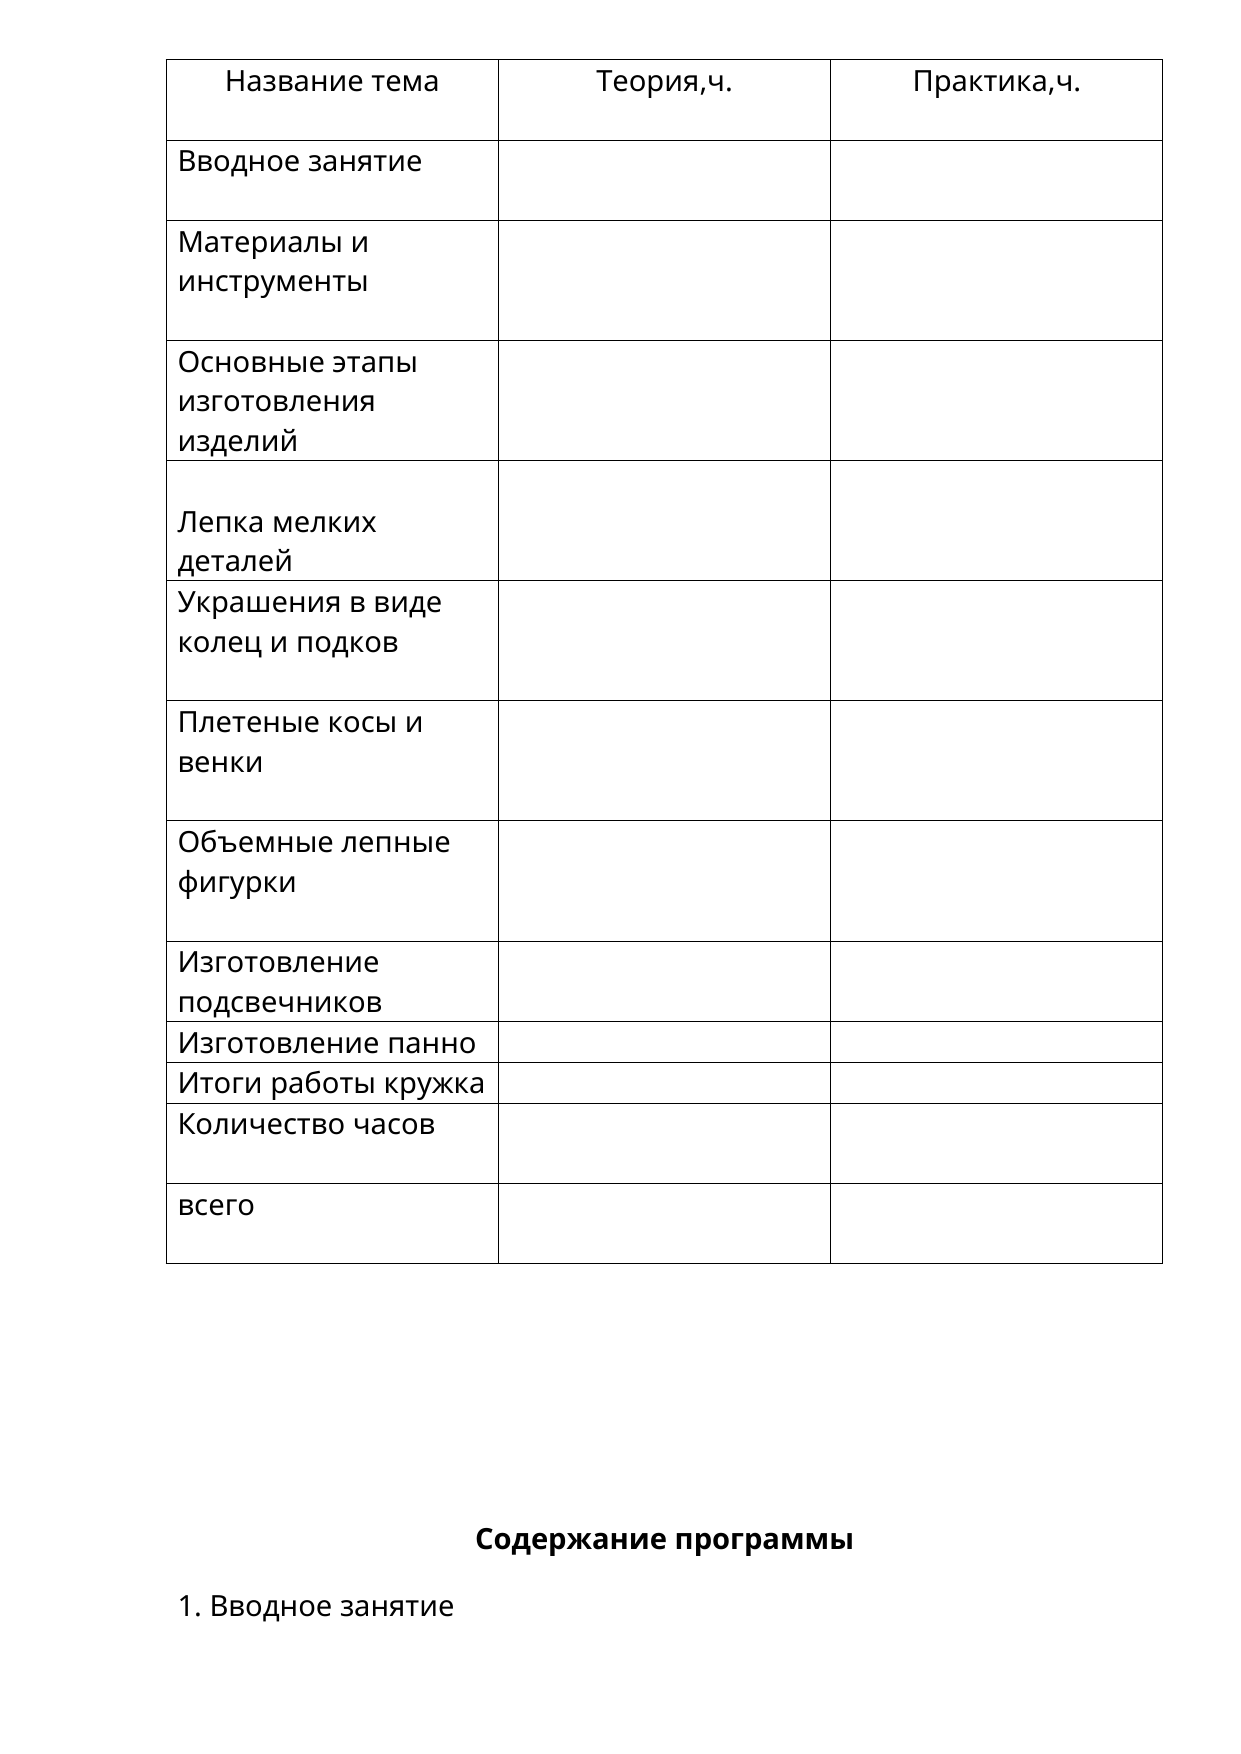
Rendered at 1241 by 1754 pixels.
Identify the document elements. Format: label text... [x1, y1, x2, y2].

table_cell Итоги работы кружка [167, 1063, 498, 1102]
table_cell [831, 1104, 1162, 1183]
table_cell [831, 1022, 1162, 1062]
table_cell Количество часов [167, 1104, 498, 1183]
table_cell всего [167, 1184, 498, 1263]
table_cell [831, 221, 1162, 340]
table_cell [831, 581, 1162, 700]
text Содержание программы [177, 1518, 1152, 1558]
table_cell Изготовление подсвечников [167, 942, 498, 1021]
table_cell [499, 942, 830, 1021]
table_cell [499, 581, 830, 700]
table_cell Объемные лепные фигурки [167, 821, 498, 941]
table_header Теория,ч. [499, 60, 830, 139]
table_cell Основные этапы изготовления изделий [167, 341, 498, 460]
table_cell [831, 942, 1162, 1021]
table_cell [499, 1063, 830, 1102]
table_cell [831, 1184, 1162, 1263]
table_cell [831, 1063, 1162, 1102]
table_cell Лепка мелких деталей [167, 461, 498, 580]
table_cell [831, 701, 1162, 820]
table_cell [499, 1184, 830, 1263]
table_header Название тема [167, 60, 498, 139]
table_cell [499, 141, 830, 220]
table_cell [831, 821, 1162, 941]
table_cell [499, 1104, 830, 1183]
table_cell [831, 461, 1162, 580]
table_cell [831, 341, 1162, 460]
table_cell Вводное занятие [167, 141, 498, 220]
table_cell Плетеные косы и венки [167, 701, 498, 820]
table_cell Материалы и инструменты [167, 221, 498, 340]
table_cell [499, 701, 830, 820]
text 1. Вводное занятие [177, 1585, 1152, 1624]
table_cell [499, 821, 830, 941]
table_cell [499, 221, 830, 340]
table_cell [499, 341, 830, 460]
table_cell Украшения в виде колец и подков [167, 581, 498, 700]
table_cell Изготовление панно [167, 1022, 498, 1062]
table_header Практика,ч. [831, 60, 1162, 139]
table_cell [831, 141, 1162, 220]
table_cell [499, 1022, 830, 1062]
table_cell [499, 461, 830, 580]
